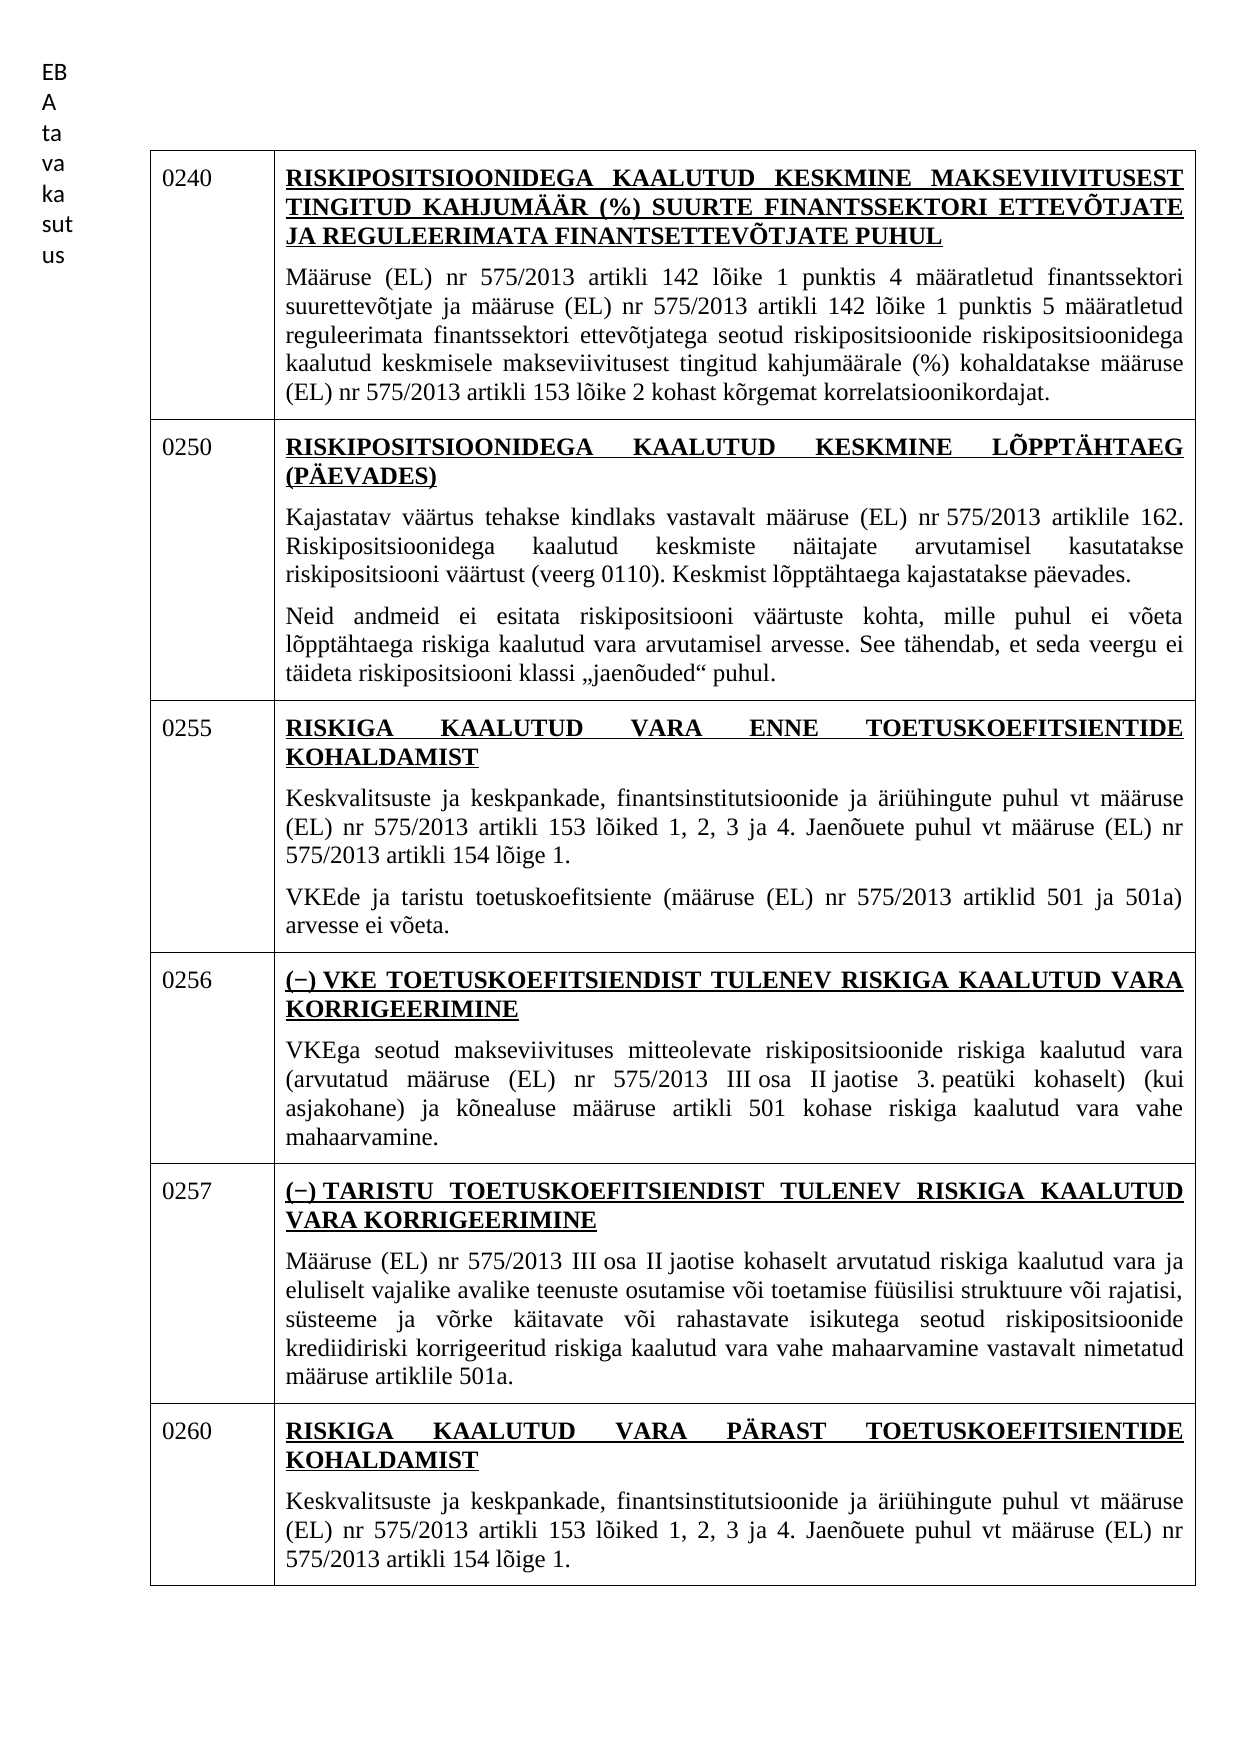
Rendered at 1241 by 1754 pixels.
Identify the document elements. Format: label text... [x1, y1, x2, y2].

table_cell 0257 [151, 1164, 274, 1403]
table_cell 0240 [151, 151, 274, 418]
table_cell RISKIPOSITSIOONIDEGA KAALUTUD KESKMINE MAKSEVIIVITUSEST TINGITUD KAHJUMÄÄR (%) SUURTE FINANTSSEKTORI ETTEVÕTJATE JA REGULEERIMATA FINANTSETTEVÕTJATE PUHUL Määruse (EL) nr 575/2013 artikli 142 lõike 1 punktis 4 määratletud finantssektori suurettevõtjate ja määruse (EL) nr 575/2013 artikli 142 lõike 1 punktis 5 määratletud reguleerimata finantssektori ettevõtjatega seotud riskipositsioonide riskipositsioonidega kaalutud keskmisele makseviivitusest tingitud kahjumäärale (%) kohaldatakse määruse (EL) nr 575/2013 artikli 153 lõike 2 kohast kõrgemat korrelatsioonikordajat. [275, 151, 1195, 418]
table_cell 0260 [151, 1404, 274, 1585]
table_cell (−) TARISTU TOETUSKOEFITSIENDIST TULENEV RISKIGA KAALUTUD VARA KORRIGEERIMINE Määruse (EL) nr 575/2013 III osa II jaotise kohaselt arvutatud riskiga kaalutud vara ja eluliselt vajalike avalike teenuste osutamise või toetamise füüsilisi struktuure või rajatisi, süsteeme ja võrke käitavate või rahastavate isikutega seotud riskipositsioonide krediidiriski korrigeeritud riskiga kaalutud vara vahe mahaarvamine vastavalt nimetatud määruse artiklile 501a. [275, 1164, 1195, 1403]
table_cell RISKIGA KAALUTUD VARA ENNE TOETUSKOEFITSIENTIDE KOHALDAMIST Keskvalitsuste ja keskpankade, finantsinstitutsioonide ja äriühingute puhul vt määruse (EL) nr 575/2013 artikli 153 lõiked 1, 2, 3 ja 4. Jaenõuete puhul vt määruse (EL) nr 575/2013 artikli 154 lõige 1. VKEde ja taristu toetuskoefitsiente (määruse (EL) nr 575/2013 artiklid 501 ja 501a) arvesse ei võeta. [275, 701, 1195, 952]
table_cell 0250 [151, 420, 274, 699]
table_cell RISKIPOSITSIOONIDEGA KAALUTUD KESKMINE LÕPPTÄHTAEG (PÄEVADES) Kajastatav väärtus tehakse kindlaks vastavalt määruse (EL) nr 575/2013 artiklile 162. Riskipositsioonidega kaalutud keskmiste näitajate arvutamisel kasutatakse riskipositsiooni väärtust (veerg 0110). Keskmist lõpptähtaega kajastatakse päevades. Neid andmeid ei esitata riskipositsiooni väärtuste kohta, mille puhul ei võeta lõpptähtaega riskiga kaalutud vara arvutamisel arvesse. See tähendab, et seda veergu ei täideta riskipositsiooni klassi „jaenõuded“ puhul. [275, 420, 1195, 699]
table_cell 0256 [151, 953, 274, 1163]
table_cell 0255 [151, 701, 274, 952]
table_cell (−) VKE TOETUSKOEFITSIENDIST TULENEV RISKIGA KAALUTUD VARA KORRIGEERIMINE VKEga seotud makseviivituses mitteolevate riskipositsioonide riskiga kaalutud vara (arvutatud määruse (EL) nr 575/2013 III osa II jaotise 3. peatüki kohaselt) (kui asjakohane) ja kõnealuse määruse artikli 501 kohase riskiga kaalutud vara vahe mahaarvamine. [275, 953, 1195, 1163]
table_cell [275, 1404, 1195, 1585]
